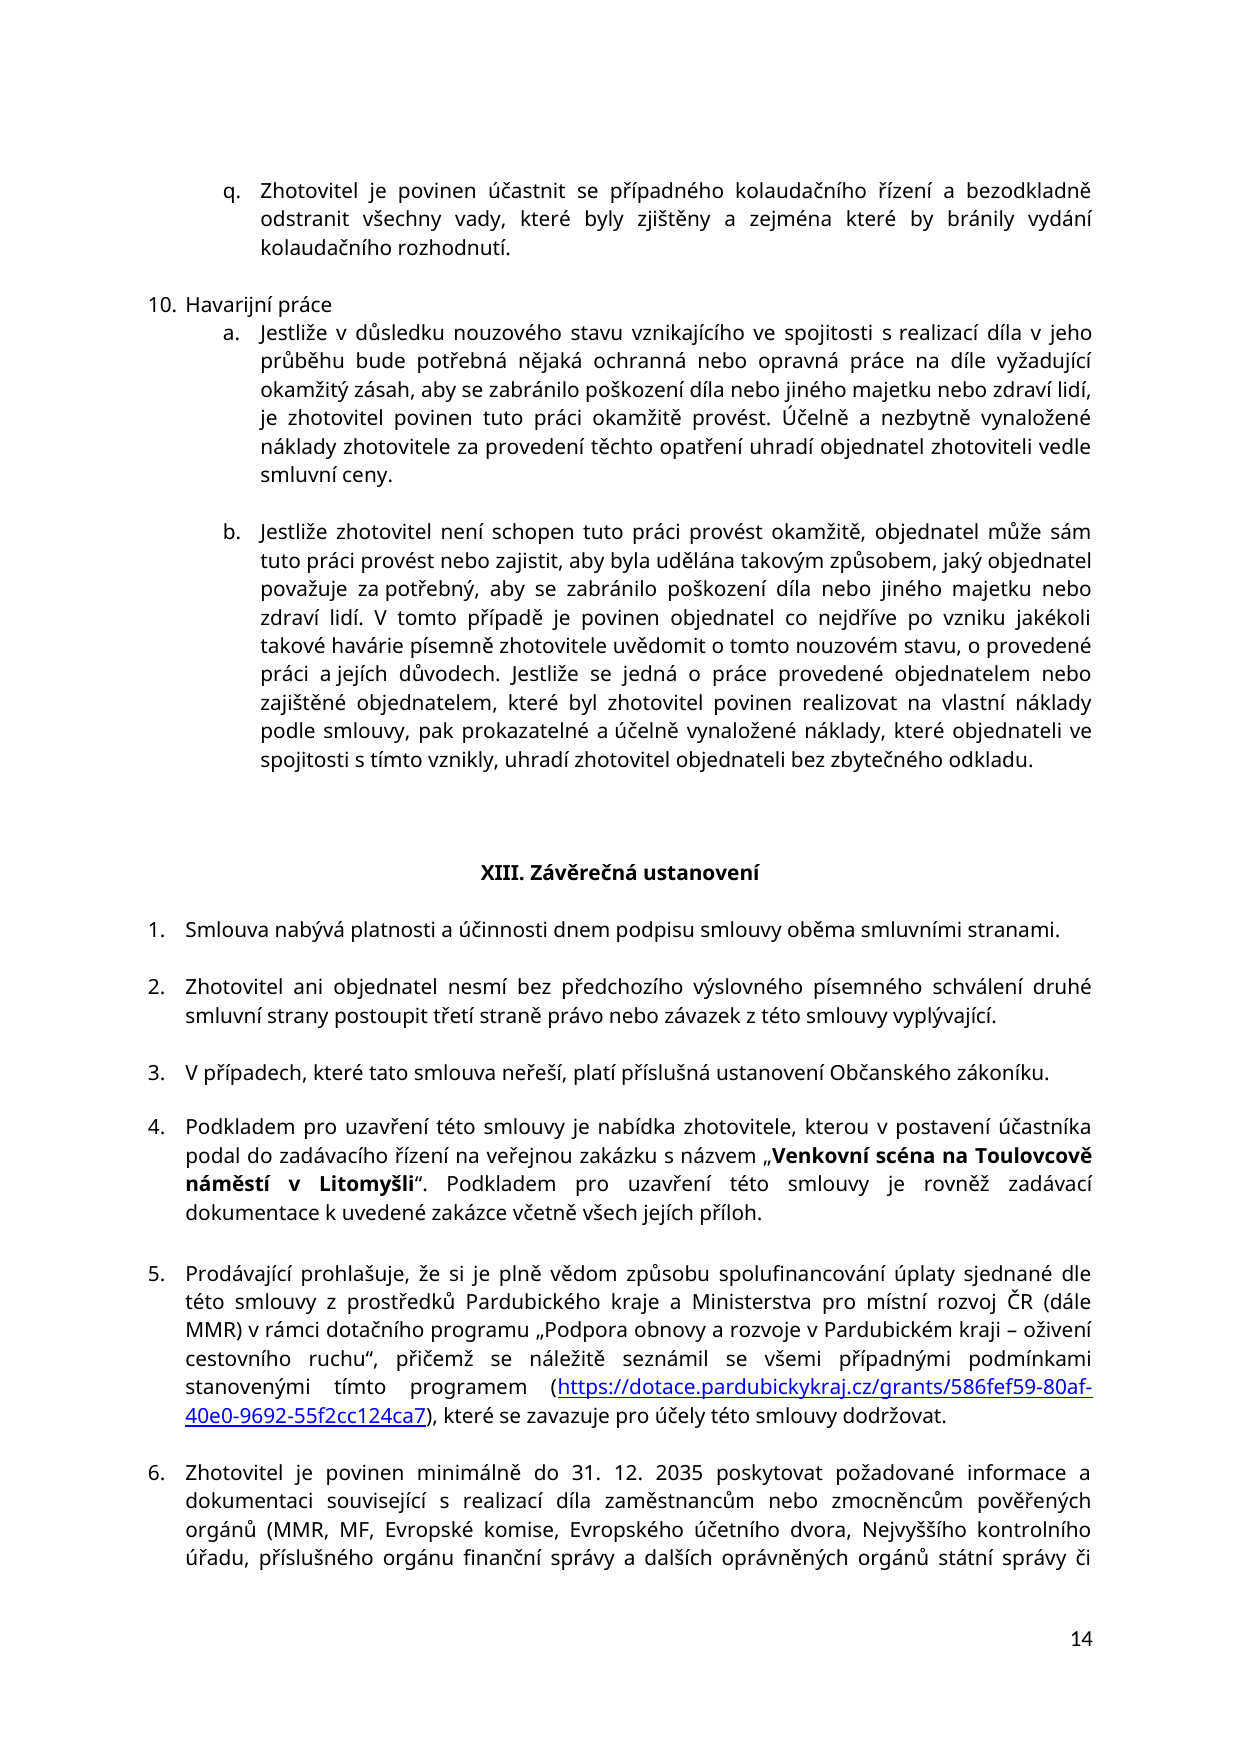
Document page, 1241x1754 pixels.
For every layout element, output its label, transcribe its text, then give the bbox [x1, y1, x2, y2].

list V případech, které tato smlouva neřeší, platí příslušná ustanovení Občanského zákoníku. [148, 1058, 1093, 1086]
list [148, 1458, 1093, 1572]
list Podkladem pro uzavření této smlouvy je nabídka zhotovitele, kterou v postavení účastníka podal do zadávacího řízení na veřejnou zakázku s názvem „Venkovní scéna na Toulovcově náměstí v Litomyšli“. Podkladem pro uzavření této smlouvy je rovněž zadávací dokumentace k uvedené zakázce včetně všech jejích příloh. [148, 1112, 1093, 1226]
list Zhotovitel ani objednatel nesmí bez předchozího výslovného písemného schválení druhé smluvní strany postoupit třetí straně právo nebo závazek z této smlouvy vyplývající. [148, 972, 1093, 1029]
list Havarijní práce [148, 290, 1093, 318]
list Prodávající prohlašuje, že si je plně vědom způsobu spolufinancování úplaty sjednané dle této smlouvy z prostředků Pardubického kraje a Ministerstva pro místní rozvoj ČR (dále MMR) v rámci dotačního programu „Podpora obnovy a rozvoje v Pardubickém kraji – oživení cestovního ruchu“, přičemž se náležitě seznámil se všemi případnými podmínkami stanovenými tímto programem (https://dotace.pardubickykraj.cz/grants/586fef59-80af-40e0-9692-55f2cc124ca7), které se zavazuje pro účely této smlouvy dodržovat. [148, 1259, 1093, 1429]
list Jestliže zhotovitel není schopen tuto práci provést okamžitě, objednatel může sám tuto práci provést nebo zajistit, aby byla udělána takovým způsobem, jaký objednatel považuje za potřebný, aby se zabránilo poškození díla nebo jiného majetku nebo zdraví lidí. V tomto případě je povinen objednatel co nejdříve po vzniku jakékoli takové havárie písemně zhotovitele uvědomit o tomto nouzovém stavu, o provedené práci a jejích důvodech. Jestliže se jedná o práce provedené objednatelem nebo zajištěné objednatelem, které byl zhotovitel povinen realizovat na vlastní náklady podle smlouvy, pak prokazatelné a účelně vynaložené náklady, které objednateli ve spojitosti s tímto vznikly, uhradí zhotovitel objednateli bez zbytečného odkladu. [223, 517, 1093, 773]
list Jestliže v důsledku nouzového stavu vznikajícího ve spojitosti s realizací díla v jeho průběhu bude potřebná nějaká ochranná nebo opravná práce na díle vyžadující okamžitý zásah, aby se zabránilo poškození díla nebo jiného majetku nebo zdraví lidí, je zhotovitel povinen tuto práci okamžitě provést. Účelně a nezbytně vynaložené náklady zhotovitele za provedení těchto opatření uhradí objednatel zhotoviteli vedle smluvní ceny. [223, 318, 1093, 489]
text XIII. Závěrečná ustanovení [148, 858, 1093, 887]
list Smlouva nabývá platnosti a účinnosti dnem podpisu smlouvy oběma smluvními stranami. [148, 915, 1093, 944]
list Zhotovitel je povinen účastnit se případného kolaudačního řízení a bezodkladně odstranit všechny vady, které byly zjištěny a zejména které by bránily vydání kolaudačního rozhodnutí. [223, 176, 1093, 261]
